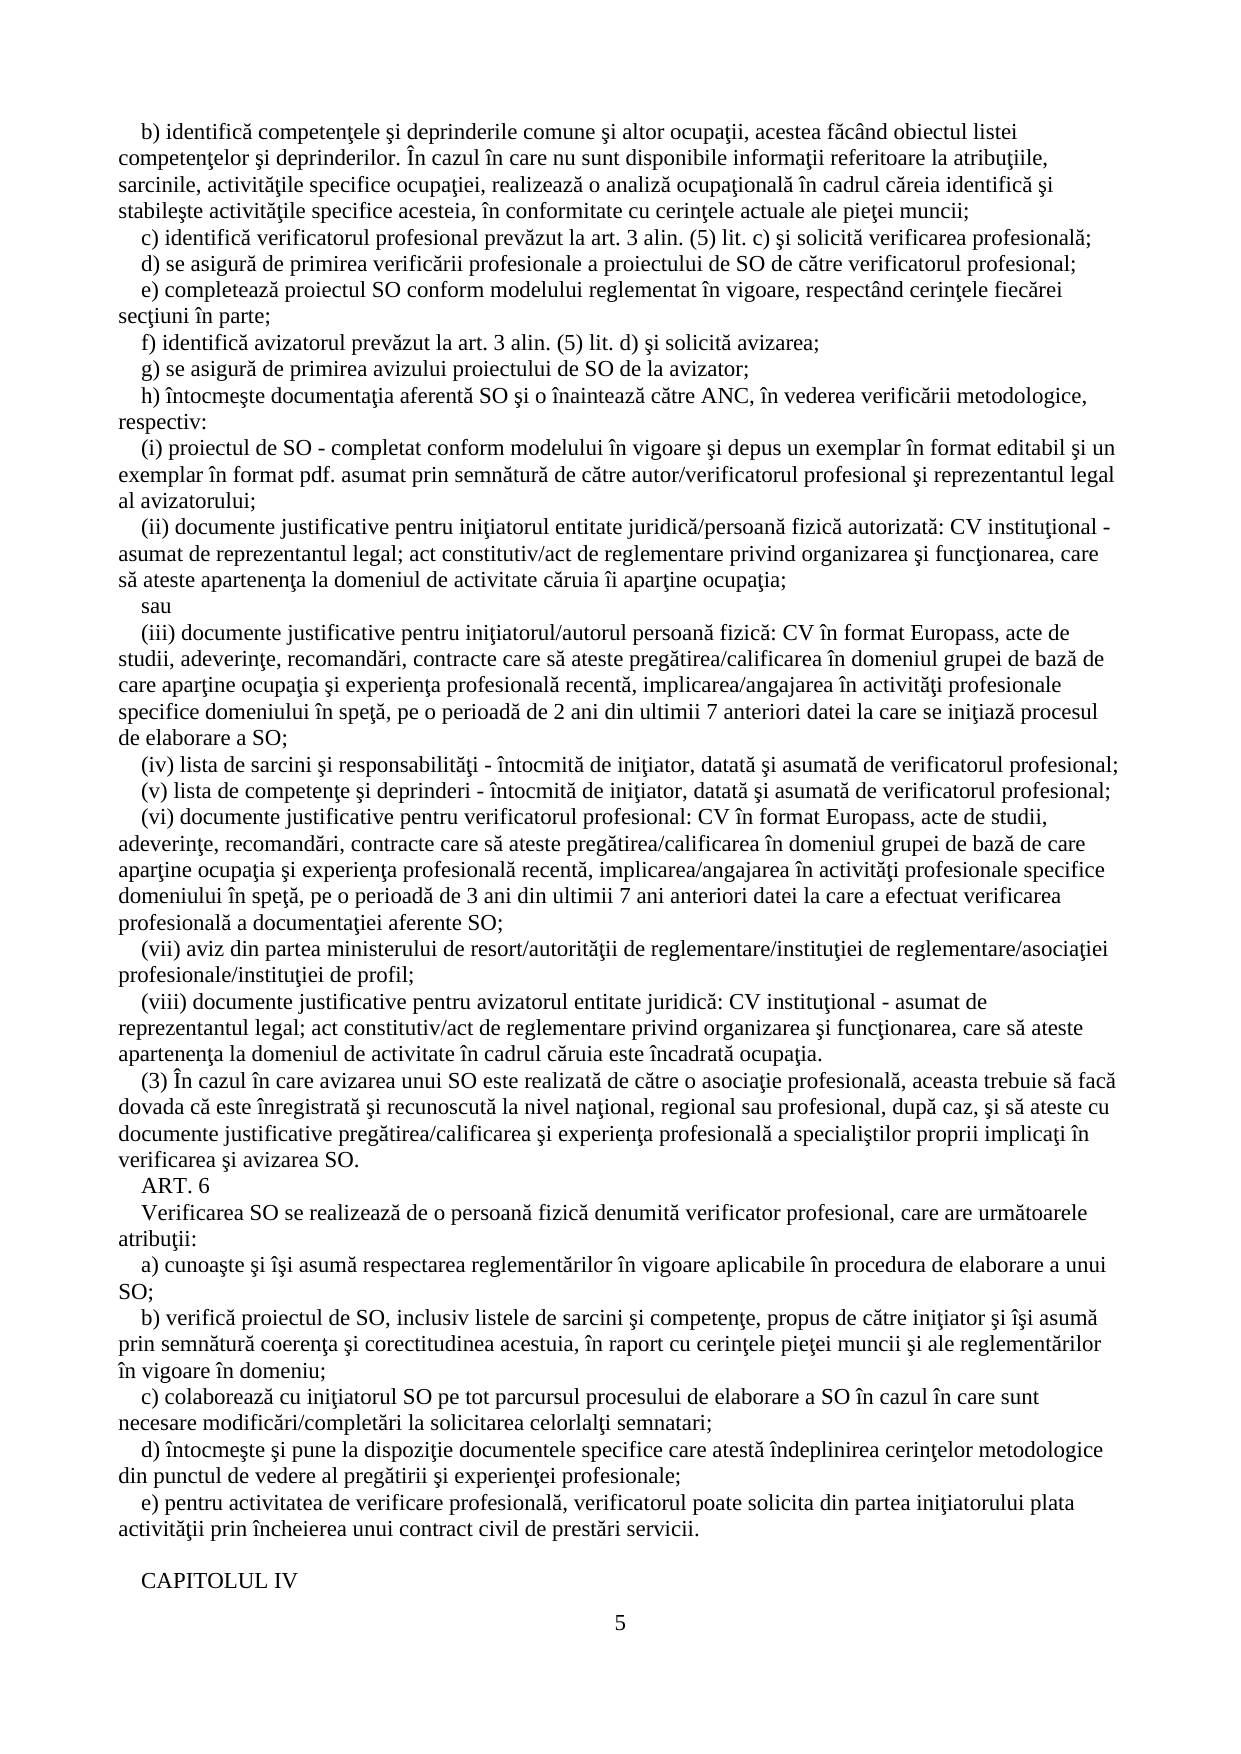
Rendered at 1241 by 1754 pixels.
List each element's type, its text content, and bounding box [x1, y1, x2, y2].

text (ii) documente justificative pentru iniţiatorul entitate juridică/persoană fizică autorizată: CV instituţional - asumat de reprezentantul legal; act constitutiv/act de reglementare privind organizarea şi funcţionarea, care să ateste apartenenţa la domeniul de activitate căruia îi aparţine ocupaţia; [118, 513, 1122, 592]
text d) se asigură de primirea verificării profesionale a proiectului de SO de către verificatorul profesional; [118, 250, 1122, 276]
text (vii) aviz din partea ministerului de resort/autorităţii de reglementare/instituţiei de reglementare/asociaţiei profesionale/instituţiei de profil; [118, 935, 1122, 988]
text (3) În cazul în care avizarea unui SO este realizată de către o asociaţie profesională, aceasta trebuie să facă dovada că este înregistrată şi recunoscută la nivel naţional, regional sau profesional, după caz, şi să ateste cu documente justificative pregătirea/calificarea şi experienţa profesională a specialiştilor proprii implicaţi în verificarea şi avizarea SO. [118, 1067, 1122, 1172]
text f) identifică avizatorul prevăzut la art. 3 alin. (5) lit. d) şi solicită avizarea; [118, 329, 1122, 355]
text a) cunoaşte şi îşi asumă respectarea reglementărilor în vigoare aplicabile în procedura de elaborare a unui SO; [118, 1251, 1122, 1304]
text b) identifică competenţele şi deprinderile comune şi altor ocupaţii, acestea făcând obiectul listei competenţelor şi deprinderilor. În cazul în care nu sunt disponibile informaţii referitoare la atribuţiile, sarcinile, activităţile specifice ocupaţiei, realizează o analiză ocupaţională în cadrul căreia identifică şi stabileşte activităţile specifice acesteia, în conformitate cu cerinţele actuale ale pieţei muncii; [118, 118, 1122, 223]
text (vi) documente justificative pentru verificatorul profesional: CV în format Europass, acte de studii, adeverinţe, recomandări, contracte care să ateste pregătirea/calificarea în domeniul grupei de bază de care aparţine ocupaţia şi experienţa profesională recentă, implicarea/angajarea în activităţi profesionale specifice domeniului în speţă, pe o perioadă de 3 ani din ultimii 7 ani anteriori datei la care a efectuat verificarea profesională a documentaţiei aferente SO; [118, 803, 1122, 935]
text h) întocmeşte documentaţia aferentă SO şi o înaintează către ANC, în vederea verificării metodologice, respectiv: [118, 382, 1122, 434]
text (iii) documente justificative pentru iniţiatorul/autorul persoană fizică: CV în format Europass, acte de studii, adeverinţe, recomandări, contracte care să ateste pregătirea/calificarea în domeniul grupei de bază de care aparţine ocupaţia şi experienţa profesională recentă, implicarea/angajarea în activităţi profesionale specifice domeniului în speţă, pe o perioadă de 2 ani din ultimii 7 anteriori datei la care se iniţiază procesul de elaborare a SO; [118, 619, 1122, 751]
text (v) lista de competenţe şi deprinderi - întocmită de iniţiator, datată şi asumată de verificatorul profesional; [118, 777, 1122, 803]
text (i) proiectul de SO - completat conform modelului în vigoare şi depus un exemplar în format editabil şi un exemplar în format pdf. asumat prin semnătură de către autor/verificatorul profesional şi reprezentantul legal al avizatorului; [118, 434, 1122, 513]
text e) pentru activitatea de verificare profesională, verificatorul poate solicita din partea iniţiatorului plata activităţii prin încheierea unui contract civil de prestări servicii. [118, 1488, 1122, 1541]
text b) verifică proiectul de SO, inclusiv listele de sarcini şi competenţe, propus de către iniţiator şi îşi asumă prin semnătură coerenţa şi corectitudinea acestuia, în raport cu cerinţele pieţei muncii şi ale reglementărilor în vigoare în domeniu; [118, 1304, 1122, 1383]
text Verificarea SO se realizează de o persoană fizică denumită verificator profesional, care are următoarele atribuţii: [118, 1199, 1122, 1251]
text CAPITOLUL IV [118, 1568, 1122, 1594]
text (viii) documente justificative pentru avizatorul entitate juridică: CV instituţional - asumat de reprezentantul legal; act constitutiv/act de reglementare privind organizarea şi funcţionarea, care să ateste apartenenţa la domeniul de activitate în cadrul căruia este încadrată ocupaţia. [118, 988, 1122, 1067]
text (iv) lista de sarcini şi responsabilităţi - întocmită de iniţiator, datată şi asumată de verificatorul profesional; [118, 751, 1122, 777]
text c) identifică verificatorul profesional prevăzut la art. 3 alin. (5) lit. c) şi solicită verificarea profesională; [118, 223, 1122, 250]
text e) completează proiectul SO conform modelului reglementat în vigoare, respectând cerinţele fiecărei secţiuni în parte; [118, 276, 1122, 329]
text g) se asigură de primirea avizului proiectului de SO de la avizator; [118, 355, 1122, 382]
text sau [118, 592, 1122, 619]
text ART. 6 [118, 1172, 1122, 1199]
text c) colaborează cu iniţiatorul SO pe tot parcursul procesului de elaborare a SO în cazul în care sunt necesare modificări/completări la solicitarea celorlalţi semnatari; [118, 1383, 1122, 1436]
text d) întocmeşte şi pune la dispoziţie documentele specifice care atestă îndeplinirea cerinţelor metodologice din punctul de vedere al pregătirii şi experienţei profesionale; [118, 1436, 1122, 1488]
